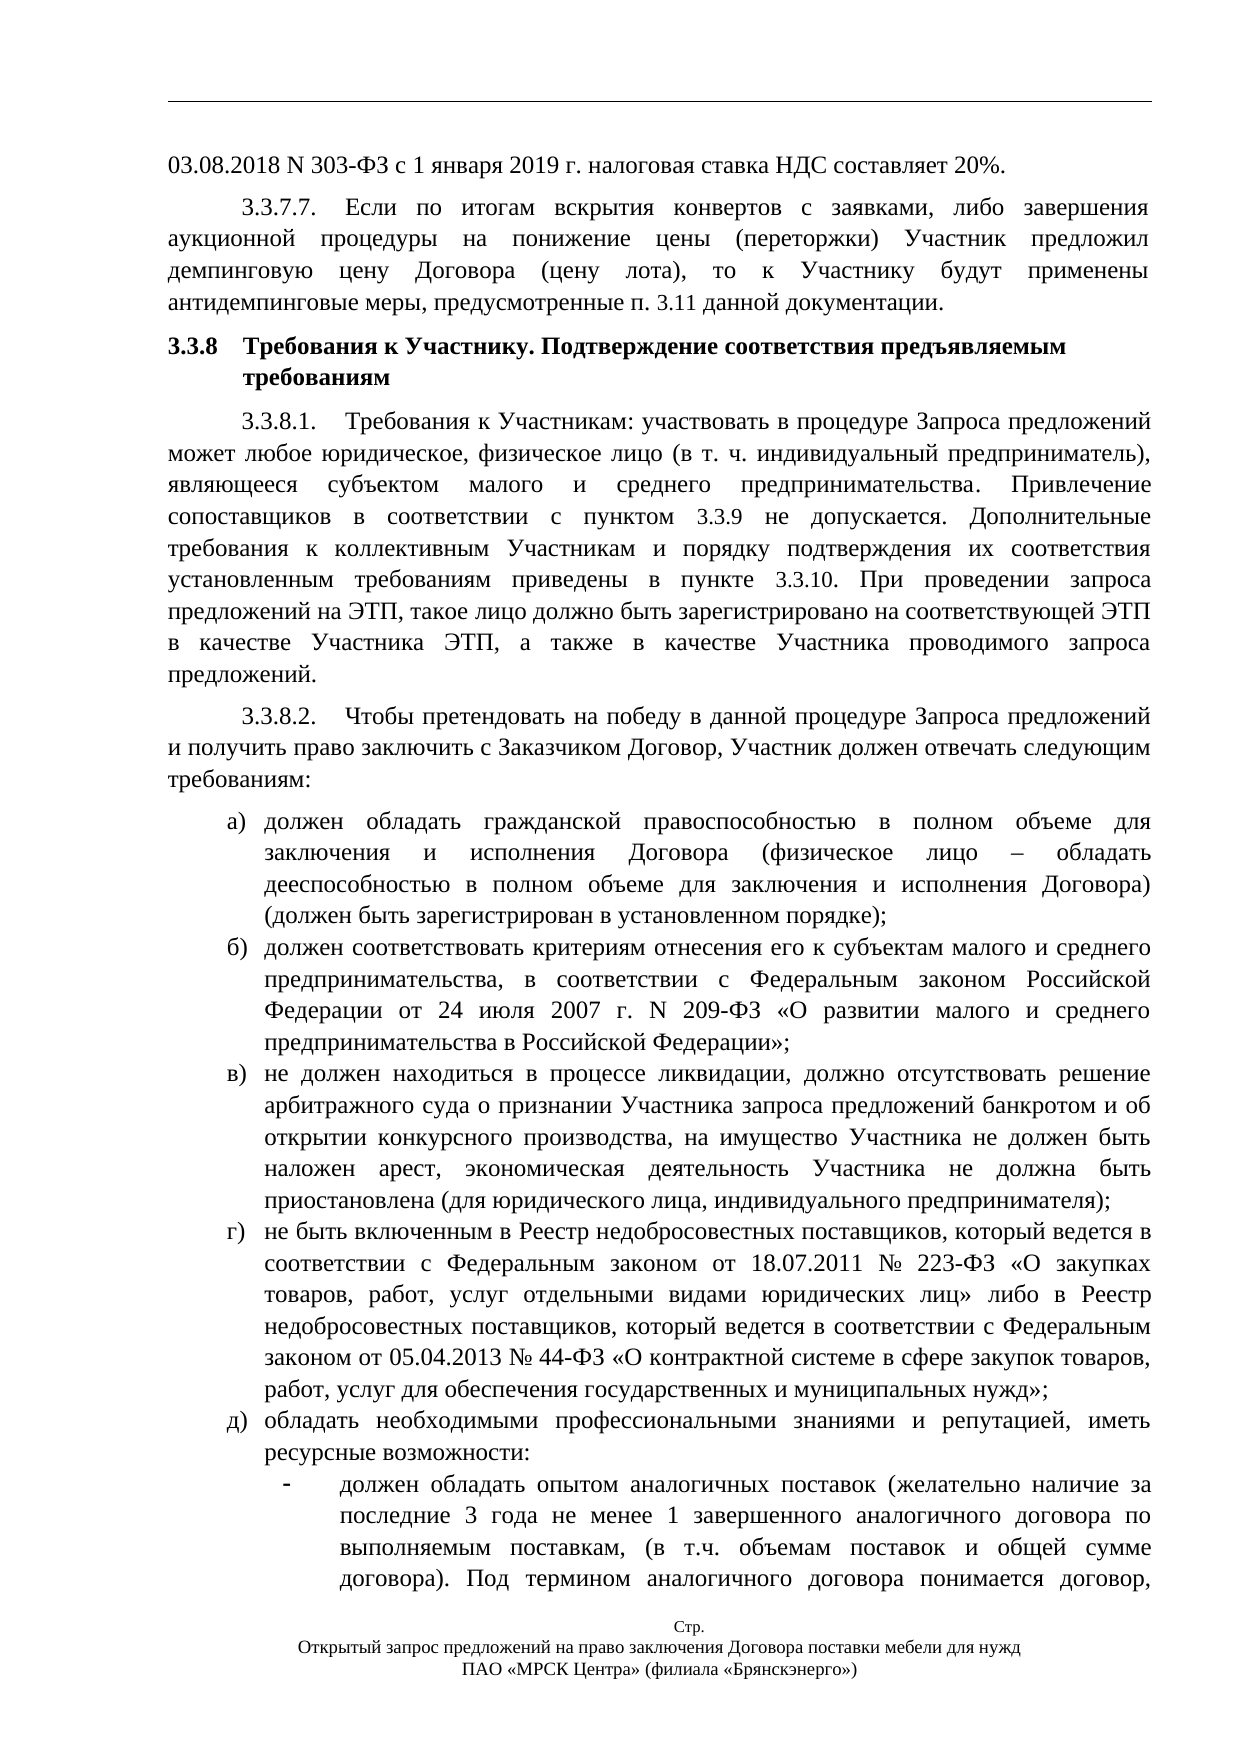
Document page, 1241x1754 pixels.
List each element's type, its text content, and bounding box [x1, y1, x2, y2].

list Чтобы претендовать на победу в данной процедуре Запроса предложений и получить право заключить с Заказчиком Договор, Участник должен отвечать следующим требованиям: [168, 701, 1152, 793]
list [168, 150, 1150, 179]
list должен обладать гражданской правоспособностью в полном объеме для заключения и исполнения Договора (физическое лицо – обладать дееспособностью в полном объеме для заключения и исполнения Договора) (должен быть зарегистрирован в установленном порядке); [227, 806, 1152, 929]
list обладать необходимыми профессиональными знаниями и репутацией, иметь ресурсные возможности: [227, 1406, 1152, 1466]
list Требования к Участникам: участвовать в процедуре Запроса предложений может любое юридическое, физическое лицо (в т. ч. индивидуальный предприниматель), являющееся субъектом малого и среднего предпринимательства. Привлечение сопоставщиков в соответствии с пунктом 3.3.9 не допускается. Дополнительные требования к коллективным Участникам и порядку подтверждения их соответствия установленным требованиям приведены в пункте 3.3.10. При проведении запроса предложений на ЭТП, такое лицо должно быть зарегистрировано на соответствующей ЭТП в качестве Участника ЭТП, а также в качестве Участника проводимого запроса предложений. [168, 406, 1152, 688]
list не должен находиться в процессе ликвидации, должно отсутствовать решение арбитражного суда о признании Участника запроса предложений банкротом и об открытии конкурсного производства, на имущество Участника не должен быть наложен арест, экономическая деятельность Участника не должна быть приостановлена (для юридического лица, индивидуального предпринимателя); [227, 1058, 1152, 1213]
list должен соответствовать критериям отнесения его к субъектам малого и среднего предпринимательства, в соответствии с Федеральным законом Российской Федерации от 24 июля 2007 г. N 209-ФЗ «О развитии малого и среднего предпринимательства в Российской Федерации»; [227, 932, 1152, 1056]
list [282, 1469, 1152, 1592]
subtitle Требования к Участнику. Подтверждение соответствия предъявляемым требованиям [168, 331, 1152, 391]
list не быть включенным в Реестр недобросовестных поставщиков, который ведется в соответствии с Федеральным законом от 18.07.2011 № 223-ФЗ «О закупках товаров, работ, услуг отдельными видами юридических лиц» либо в Реестр недобросовестных поставщиков, который ведется в соответствии с Федеральным законом от 05.04.2013 № 44-ФЗ «О контрактной системе в сфере закупок товаров, работ, услуг для обеспечения государственных и муниципальных нужд»; [227, 1216, 1152, 1403]
list Если по итогам вскрытия конвертов с заявками, либо завершения аукционной процедуры на понижение цены (переторжки) Участник предложил демпинговую цену Договора (цену лота), то к Участнику будут применены антидемпинговые меры, предусмотренные п. 3.11 данной документации. [168, 192, 1150, 315]
